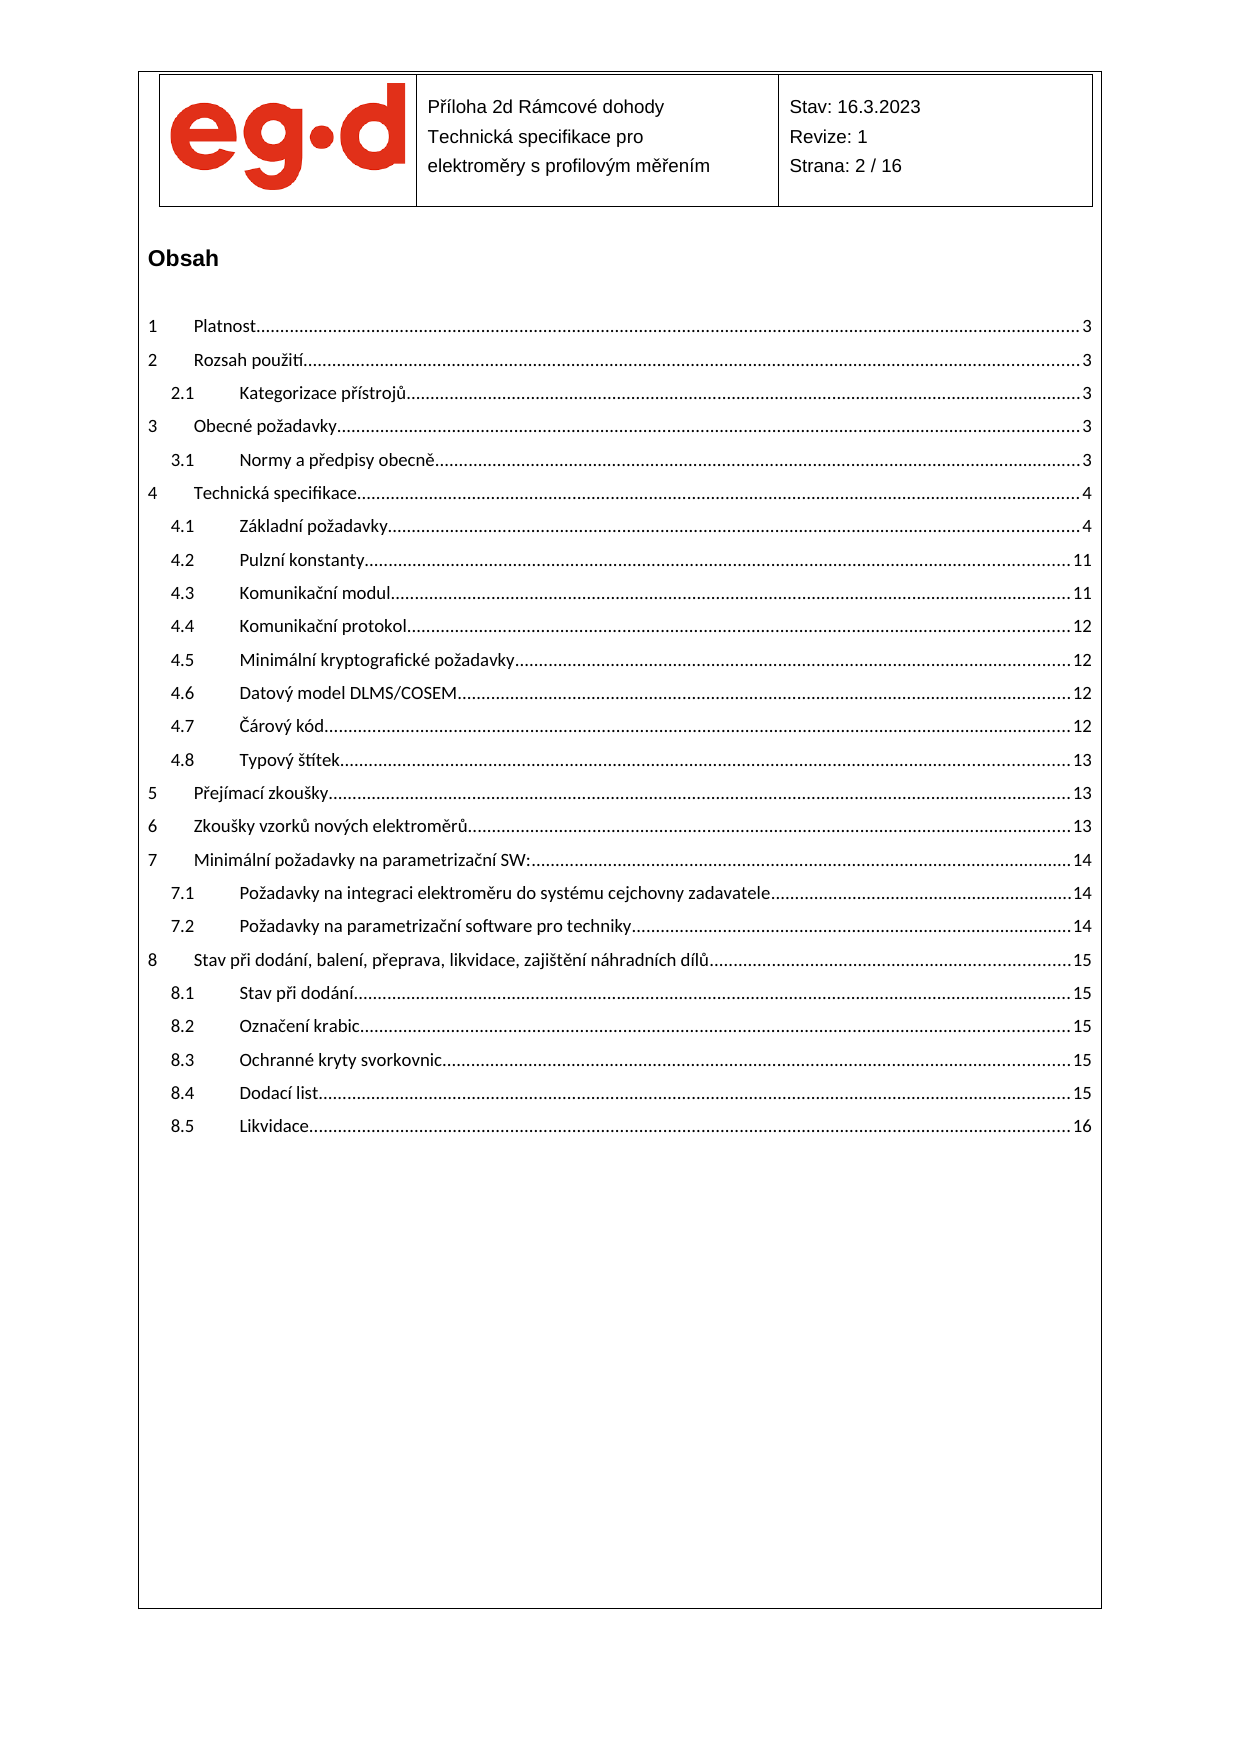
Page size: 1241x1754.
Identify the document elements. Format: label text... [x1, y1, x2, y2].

text 7 Minimální požadavky na parametrizační SW: 14 [148, 848, 1093, 871]
text 8.2 Označení krabic 15 [171, 1015, 1093, 1038]
text 5 Přejímací zkoušky 13 [148, 781, 1093, 804]
text 1 Platnost 3 [148, 315, 1093, 338]
text 4.2 Pulzní konstanty 11 [171, 548, 1093, 571]
text 8 Stav při dodání, balení, přeprava, likvidace, zajištění náhradních dílů 15 [148, 948, 1093, 971]
text 4 Technická specifikace 4 [148, 481, 1093, 504]
text 3 Obecné požadavky 3 [148, 415, 1093, 438]
picture [170, 83, 406, 190]
text 8.1 Stav při dodání 15 [171, 981, 1093, 1004]
text 2 Rozsah použití 3 [148, 348, 1093, 371]
text 2.1 Kategorizace přístrojů 3 [171, 381, 1093, 404]
text 3.1 Normy a předpisy obecně 3 [171, 448, 1093, 471]
text 7.1 Požadavky na integraci elektroměru do systému cejchovny zadavatele 14 [171, 881, 1093, 904]
text 4.4 Komunikační protokol 12 [171, 615, 1093, 638]
text 4.6 Datový model DLMS/COSEM 12 [171, 681, 1093, 704]
text 4.5 Minimální kryptografické požadavky 12 [171, 648, 1093, 671]
text 4.1 Základní požadavky 4 [171, 515, 1093, 538]
text 4.7 Čárový kód 12 [171, 715, 1093, 738]
text Obsah [148, 245, 1093, 272]
text 6 Zkoušky vzorků nových elektroměrů 13 [148, 815, 1093, 838]
text 4.8 Typový štítek 13 [171, 748, 1093, 771]
text 8.5 Likvidace 16 [171, 1115, 1093, 1138]
text 7.2 Požadavky na parametrizační software pro techniky 14 [171, 915, 1093, 938]
text 8.4 Dodací list 15 [171, 1081, 1093, 1104]
text 4.3 Komunikační modul 11 [171, 581, 1093, 604]
text 8.3 Ochranné kryty svorkovnic 15 [171, 1048, 1093, 1071]
